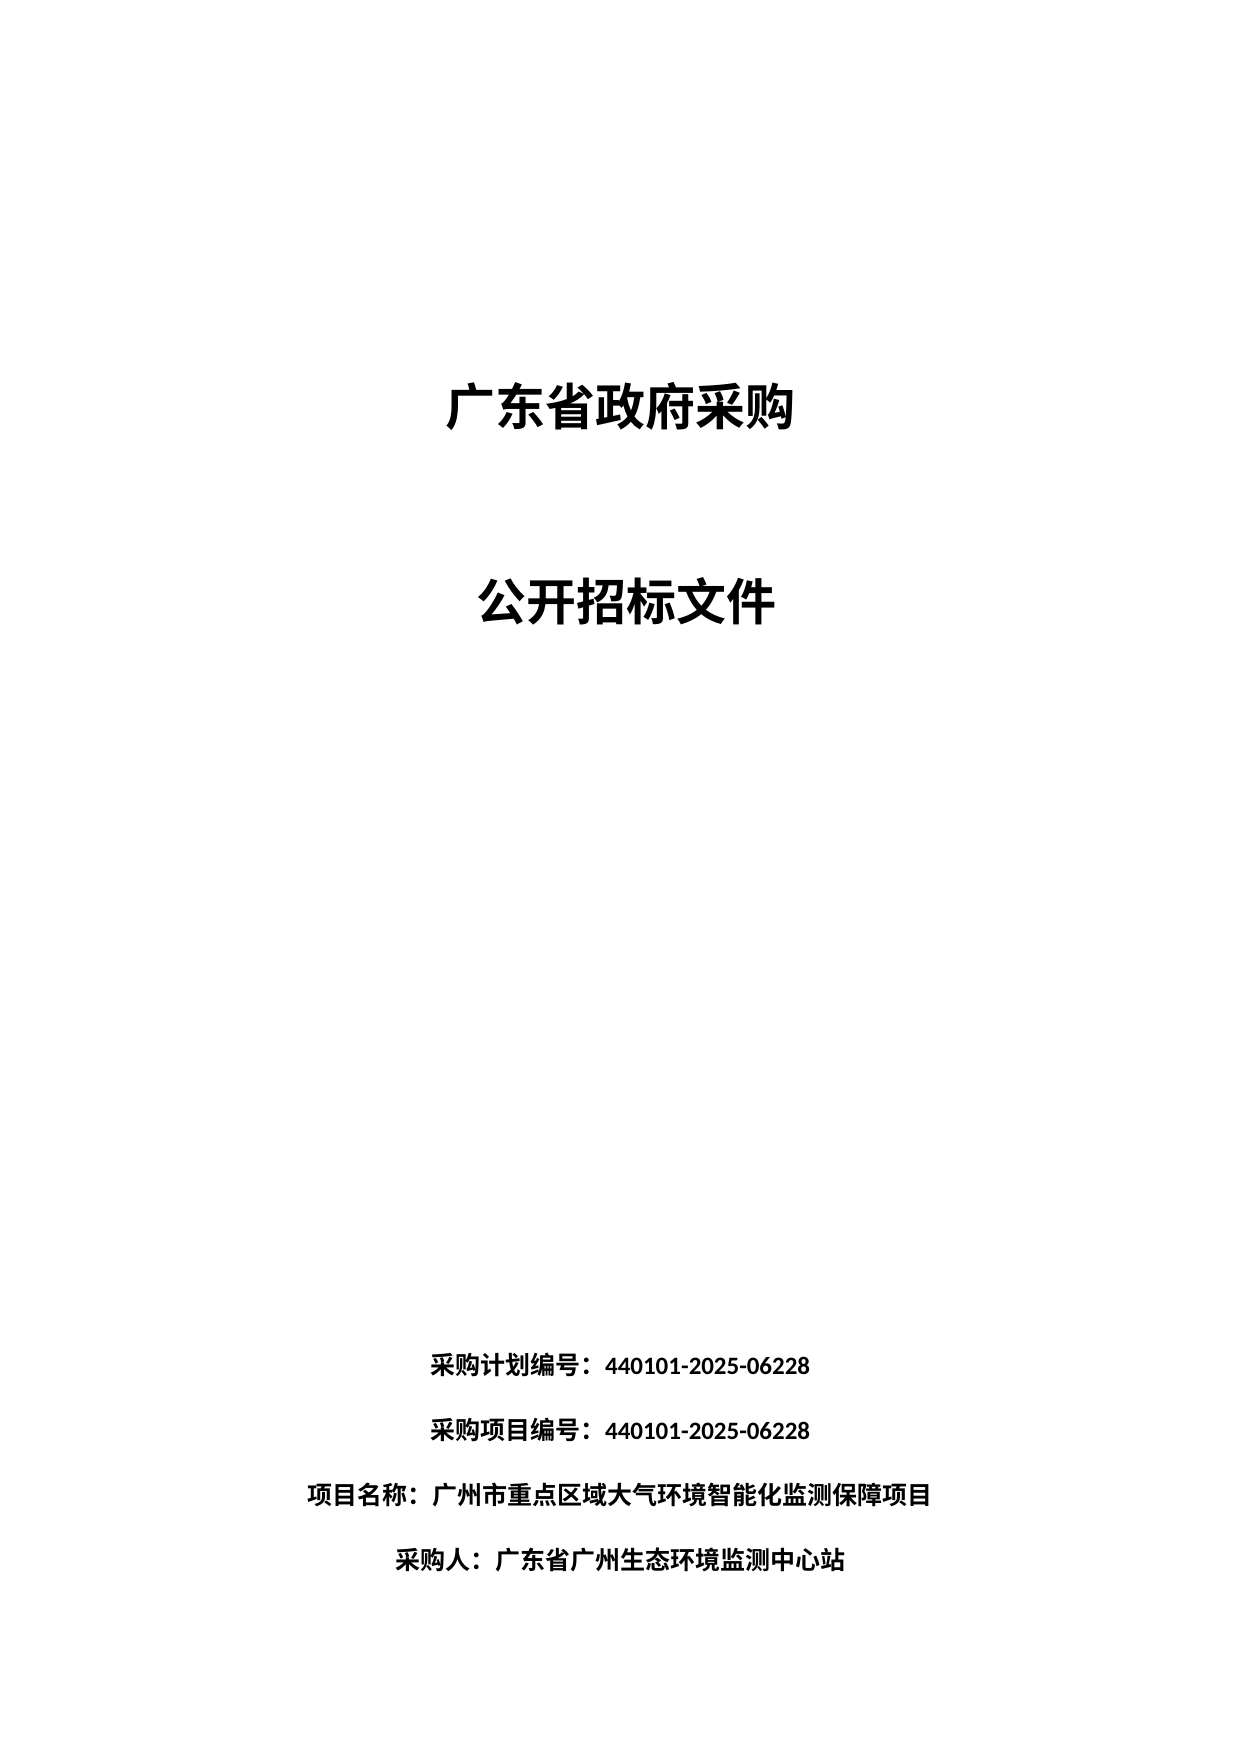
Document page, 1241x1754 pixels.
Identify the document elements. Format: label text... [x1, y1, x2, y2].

text 项目名称：广州市重点区域大气环境智能化监测保障项目 [187, 1462, 1053, 1527]
text 采购项目编号：440101-2025-06228 [187, 1397, 1053, 1462]
text 广东省政府采购 [187, 357, 1053, 454]
text 采购人：广东省广州生态环境监测中心站 [187, 1527, 1053, 1592]
text 采购计划编号：440101-2025-06228 [187, 1332, 1053, 1397]
text 公开招标文件 [187, 552, 1053, 1332]
